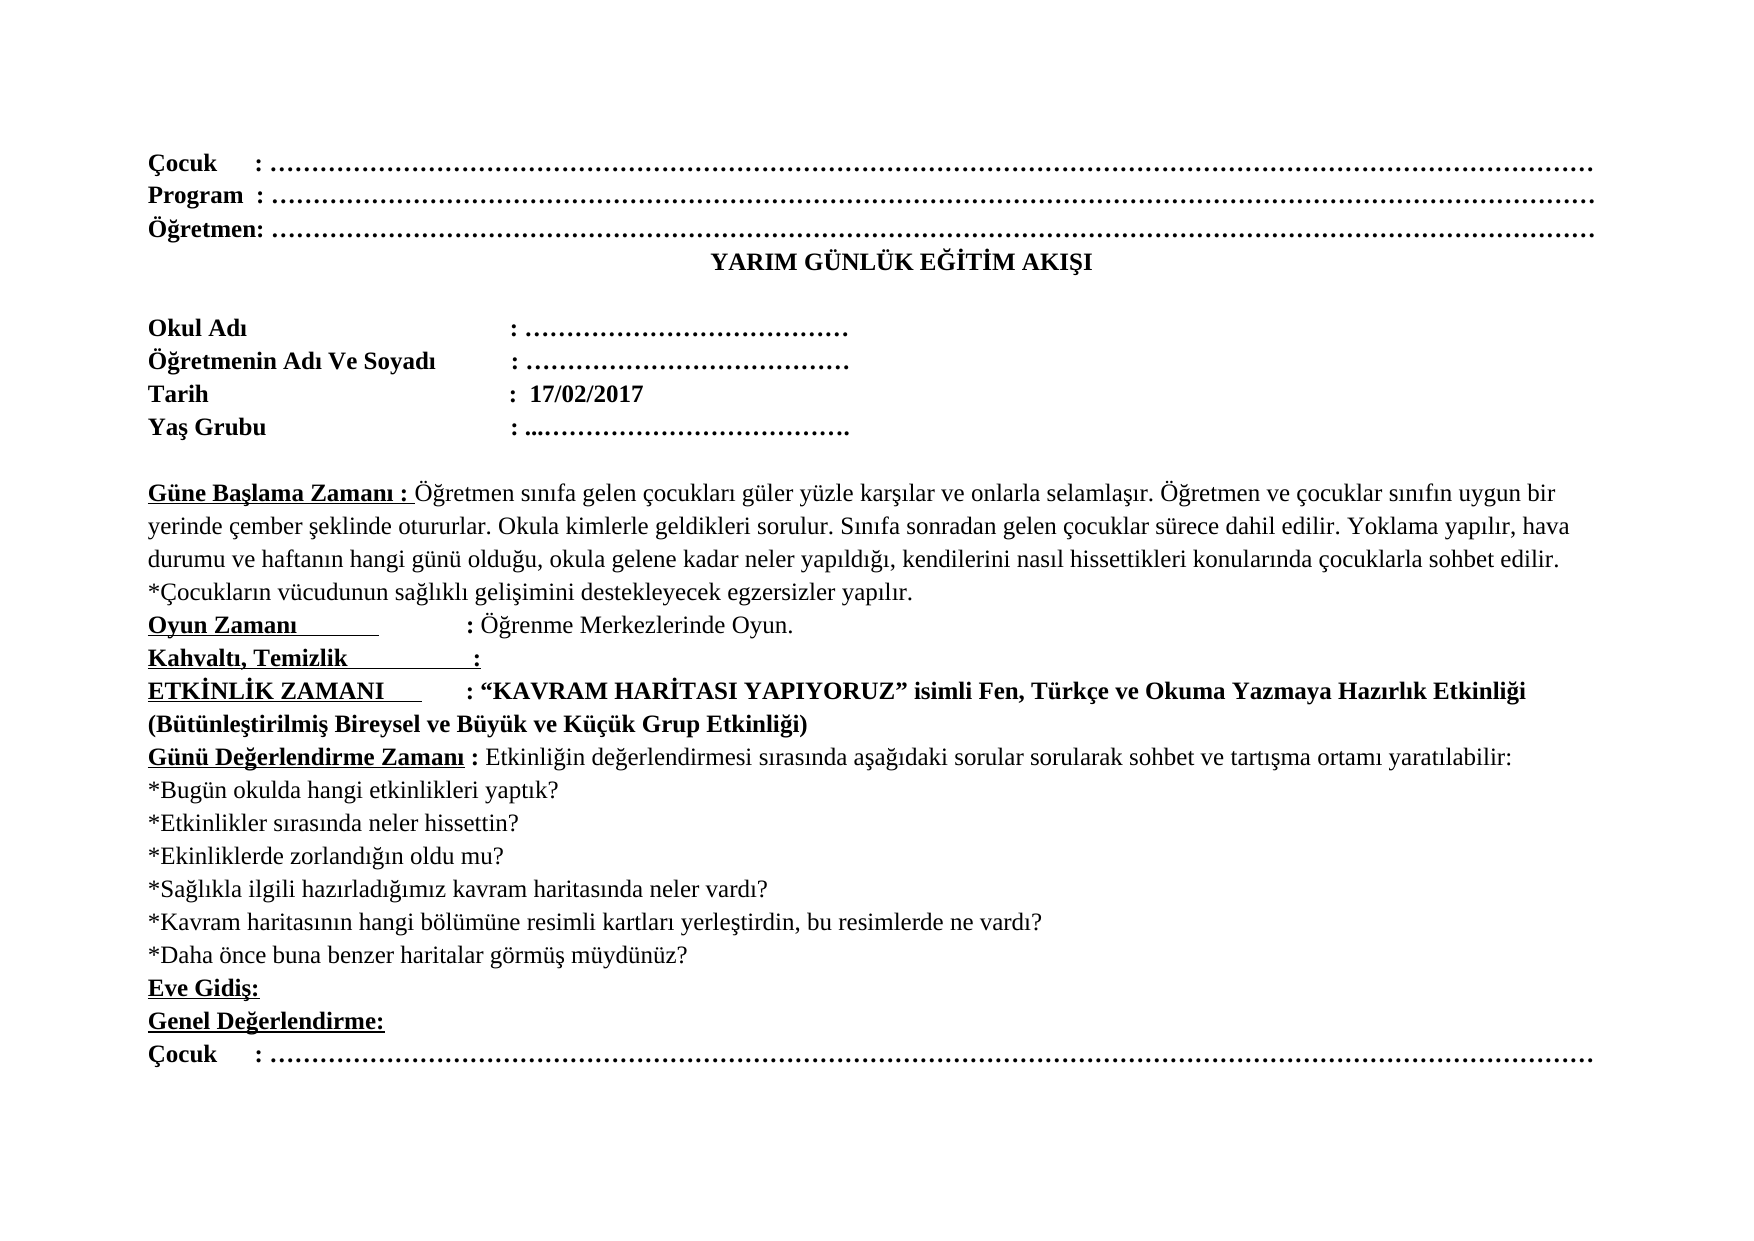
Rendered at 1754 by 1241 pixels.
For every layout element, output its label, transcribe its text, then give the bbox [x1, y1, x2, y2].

list YARIM GÜNLÜK EĞİTİM AKIŞI Okul Adı : ………………………………… Öğretmenin Adı Ve Soyadı : ………………………………… Tarih : 17/02/2017 Yaş Grubu : ...………………………………. Güne Başlama Zamanı : Öğretmen sınıfa gelen çocukları güler yüzle karşılar ve onlarla selamlaşır. Öğretmen ve çocuklar sınıfın uygun bir yerinde çember şeklinde otururlar. Okula kimlerle geldikleri sorulur. Sınıfa sonradan gelen çocuklar sürece dahil edilir. Yoklama yapılır, hava durumu ve haftanın hangi günü olduğu, okula gelene kadar neler yapıldığı, kendilerini nasıl hissettikleri konularında çocuklarla sohbet edilir. [148, 247, 1606, 573]
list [148, 907, 1606, 1068]
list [148, 148, 1606, 242]
list Oyun Zamanı : Öğrenme Merkezlerinde Oyun. Kahvaltı, Temizlik : ETKİNLİK ZAMANI : “KAVRAM HARİTASI YAPIYORUZ” isimli Fen, Türkçe ve Okuma Yazmaya Hazırlık Etkinliği (Bütünleştirilmiş Bireysel ve Büyük ve Küçük Grup Etkinliği) Günü Değerlendirme Zamanı : Etkinliğin değerlendirmesi sırasında aşağıdaki sorular sorularak sohbet ve tartışma ortamı yaratılabilir: *Bugün okulda hangi etkinlikleri yaptık? *Etkinlikler sırasında neler hissettin? *Ekinliklerde zorlandığın oldu mu? *Sağlıkla ilgili hazırladığımız kavram haritasında neler vardı? [148, 610, 1606, 903]
list *Çocukların vücudunun sağlıklı gelişimini destekleyecek egzersizler yapılır. [148, 577, 1606, 606]
